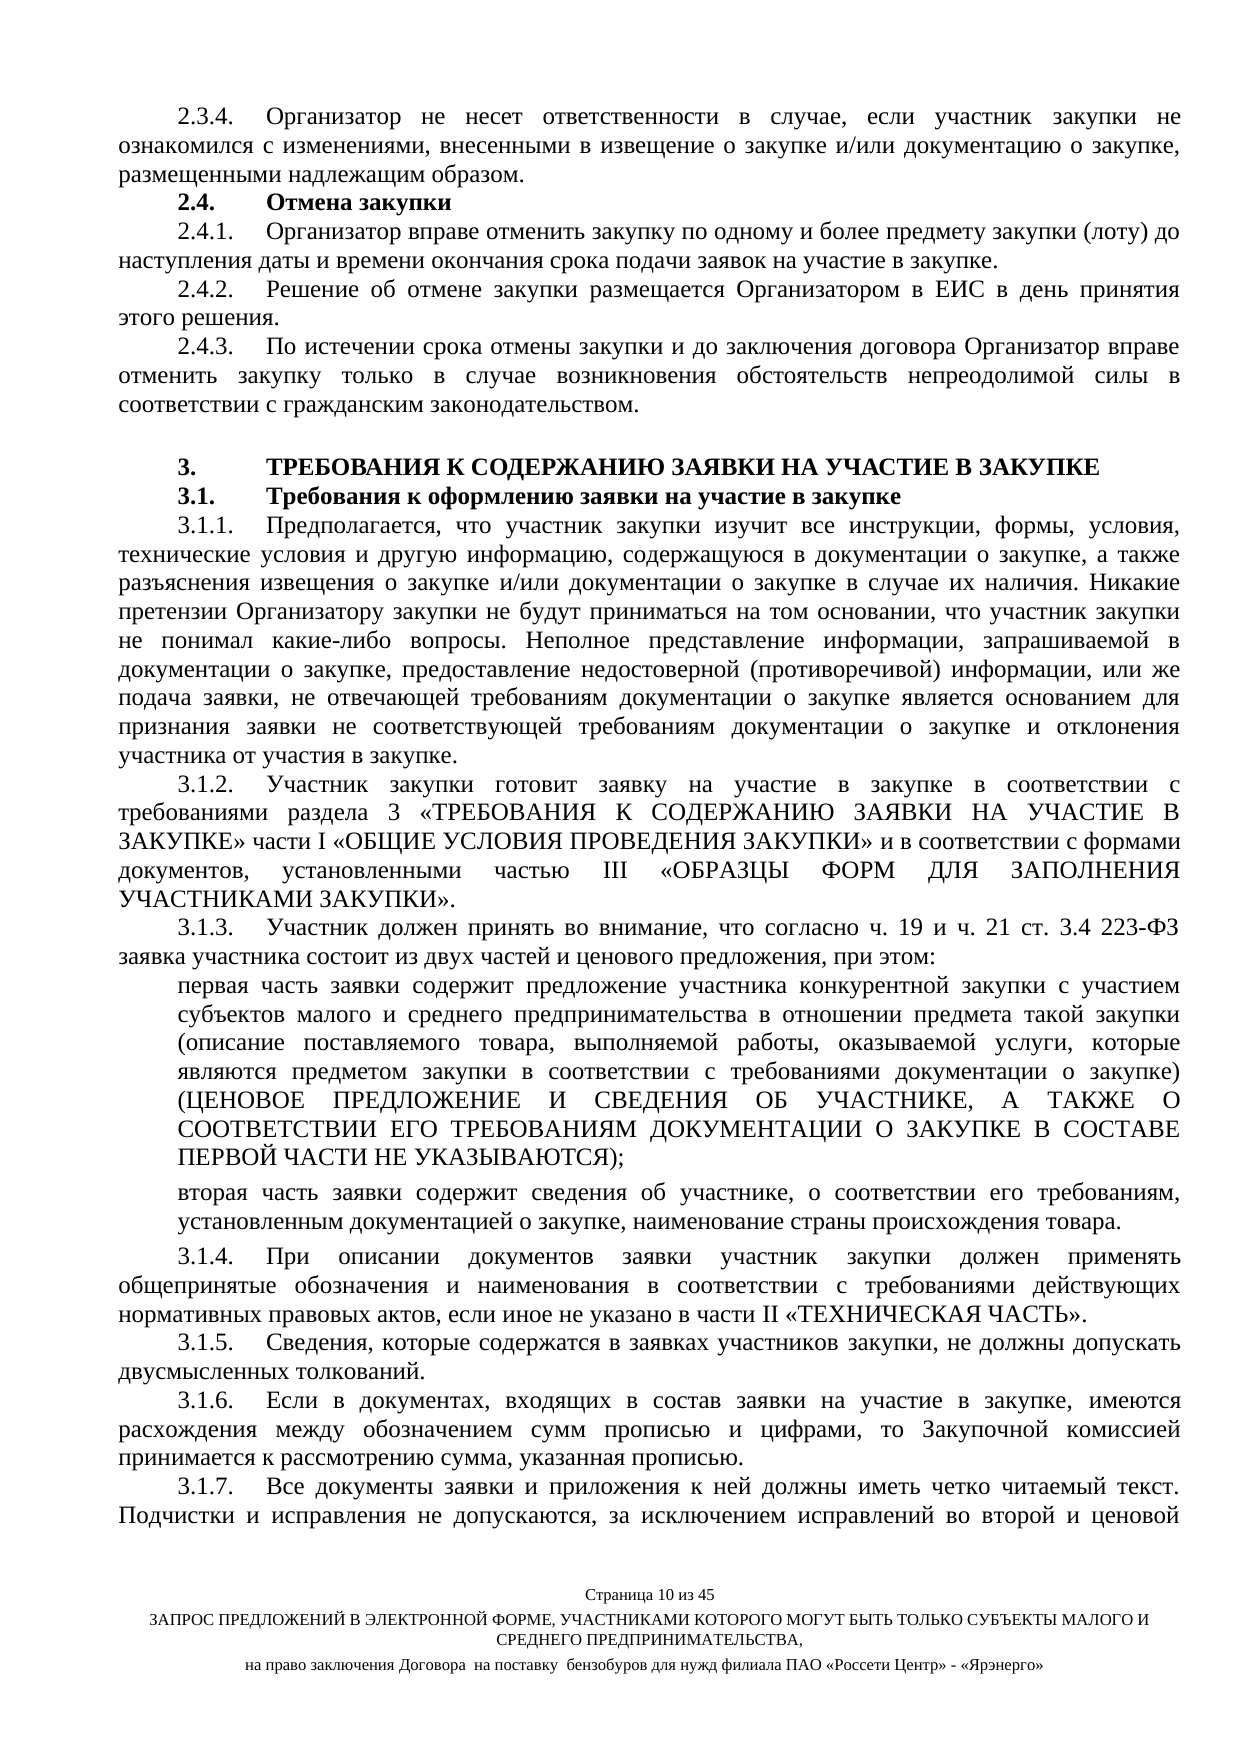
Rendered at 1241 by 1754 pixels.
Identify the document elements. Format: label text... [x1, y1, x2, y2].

subtitle Если в документах, входящих в состав заявки на участие в закупке, имеются расхождения между обозначением сумм прописью и цифрами, то Закупочной комиссией принимается к рассмотрению сумма, указанная прописью. [118, 1385, 1181, 1471]
text вторая часть заявки содержит сведения об участнике, о соответствии его требованиям, установленным документацией о закупке, наименование страны происхождения товара. [177, 1177, 1181, 1235]
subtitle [118, 1471, 1181, 1529]
subtitle При описании документов заявки участник закупки должен применять общепринятые обозначения и наименования в соответствии с требованиями действующих нормативных правовых актов, если иное не указано в части II «ТЕХНИЧЕСКАЯ ЧАСТЬ». [118, 1241, 1181, 1327]
subtitle Организатор не несет ответственности в случае, если участник закупки не ознакомился с изменениями, внесенными в извещение о закупке и/или документацию о закупке, размещенными надлежащим образом. [118, 101, 1181, 187]
subtitle Отмена закупки [118, 187, 1181, 216]
subtitle Требования к оформлению заявки на участие в закупке [118, 481, 1181, 510]
subtitle Решение об отмене закупки размещается Организатором в ЕИС в день принятия этого решения. [118, 274, 1181, 331]
subtitle Участник должен принять во внимание, что согласно ч. 19 и ч. 21 ст. 3.4 223-ФЗ заявка участника состоит из двух частей и ценового предложения, при этом: [118, 912, 1181, 970]
subtitle По истечении срока отмены закупки и до заключения договора Организатор вправе отменить закупку только в случае возникновения обстоятельств непреодолимой силы в соответствии с гражданским законодательством. [118, 331, 1181, 417]
subtitle Участник закупки готовит заявку на участие в закупке в соответствии с требованиями раздела 3 «ТРЕБОВАНИЯ К СОДЕРЖАНИЮ ЗАЯВКИ НА УЧАСТИЕ В ЗАКУПКЕ» части I «ОБЩИЕ УСЛОВИЯ ПРОВЕДЕНИЯ ЗАКУПКИ» и в соответствии с формами документов, установленными частью III «ОБРАЗЦЫ ФОРМ ДЛЯ ЗАПОЛНЕНИЯ УЧАСТНИКАМИ ЗАКУПКИ». [118, 769, 1181, 912]
subtitle Организатор вправе отменить закупку по одному и более предмету закупки (лоту) до наступления даты и времени окончания срока подачи заявок на участие в закупке. [118, 216, 1181, 274]
subtitle Предполагается, что участник закупки изучит все инструкции, формы, условия, технические условия и другую информацию, содержащуюся в документации о закупке, а также разъяснения извещения о закупке и/или документации о закупке в случае их наличия. Никакие претензии Организатору закупки не будут приниматься на том основании, что участник закупки не понимал какие-либо вопросы. Неполное представление информации, запрашиваемой в документации о закупке, предоставление недостоверной (противоречивой) информации, или же подача заявки, не отвечающей требованиям документации о закупке является основанием для признания заявки не соответствующей требованиям документации о закупке и отклонения участника от участия в закупке. [118, 510, 1181, 769]
text первая часть заявки содержит предложение участника конкурентной закупки с участием субъектов малого и среднего предпринимательства в отношении предмета такой закупки (описание поставляемого товара, выполняемой работы, оказываемой услуги, которые являются предметом закупки в соответствии с требованиями документации о закупке) (ЦЕНОВОЕ ПРЕДЛОЖЕНИЕ И СВЕДЕНИЯ ОБ УЧАСТНИКЕ, А ТАКЖЕ О СООТВЕТСТВИИ ЕГО ТРЕБОВАНИЯМ ДОКУМЕНТАЦИИ О ЗАКУПКЕ В СОСТАВЕ ПЕРВОЙ ЧАСТИ НЕ УКАЗЫВАЮТСЯ); [177, 970, 1181, 1171]
subtitle ТРЕБОВАНИЯ К СОДЕРЖАНИЮ ЗАЯВКИ НА УЧАСТИЕ В ЗАКУПКЕ [118, 452, 1181, 481]
subtitle Сведения, которые содержатся в заявках участников закупки, не должны допускать двусмысленных толкований. [118, 1327, 1181, 1385]
